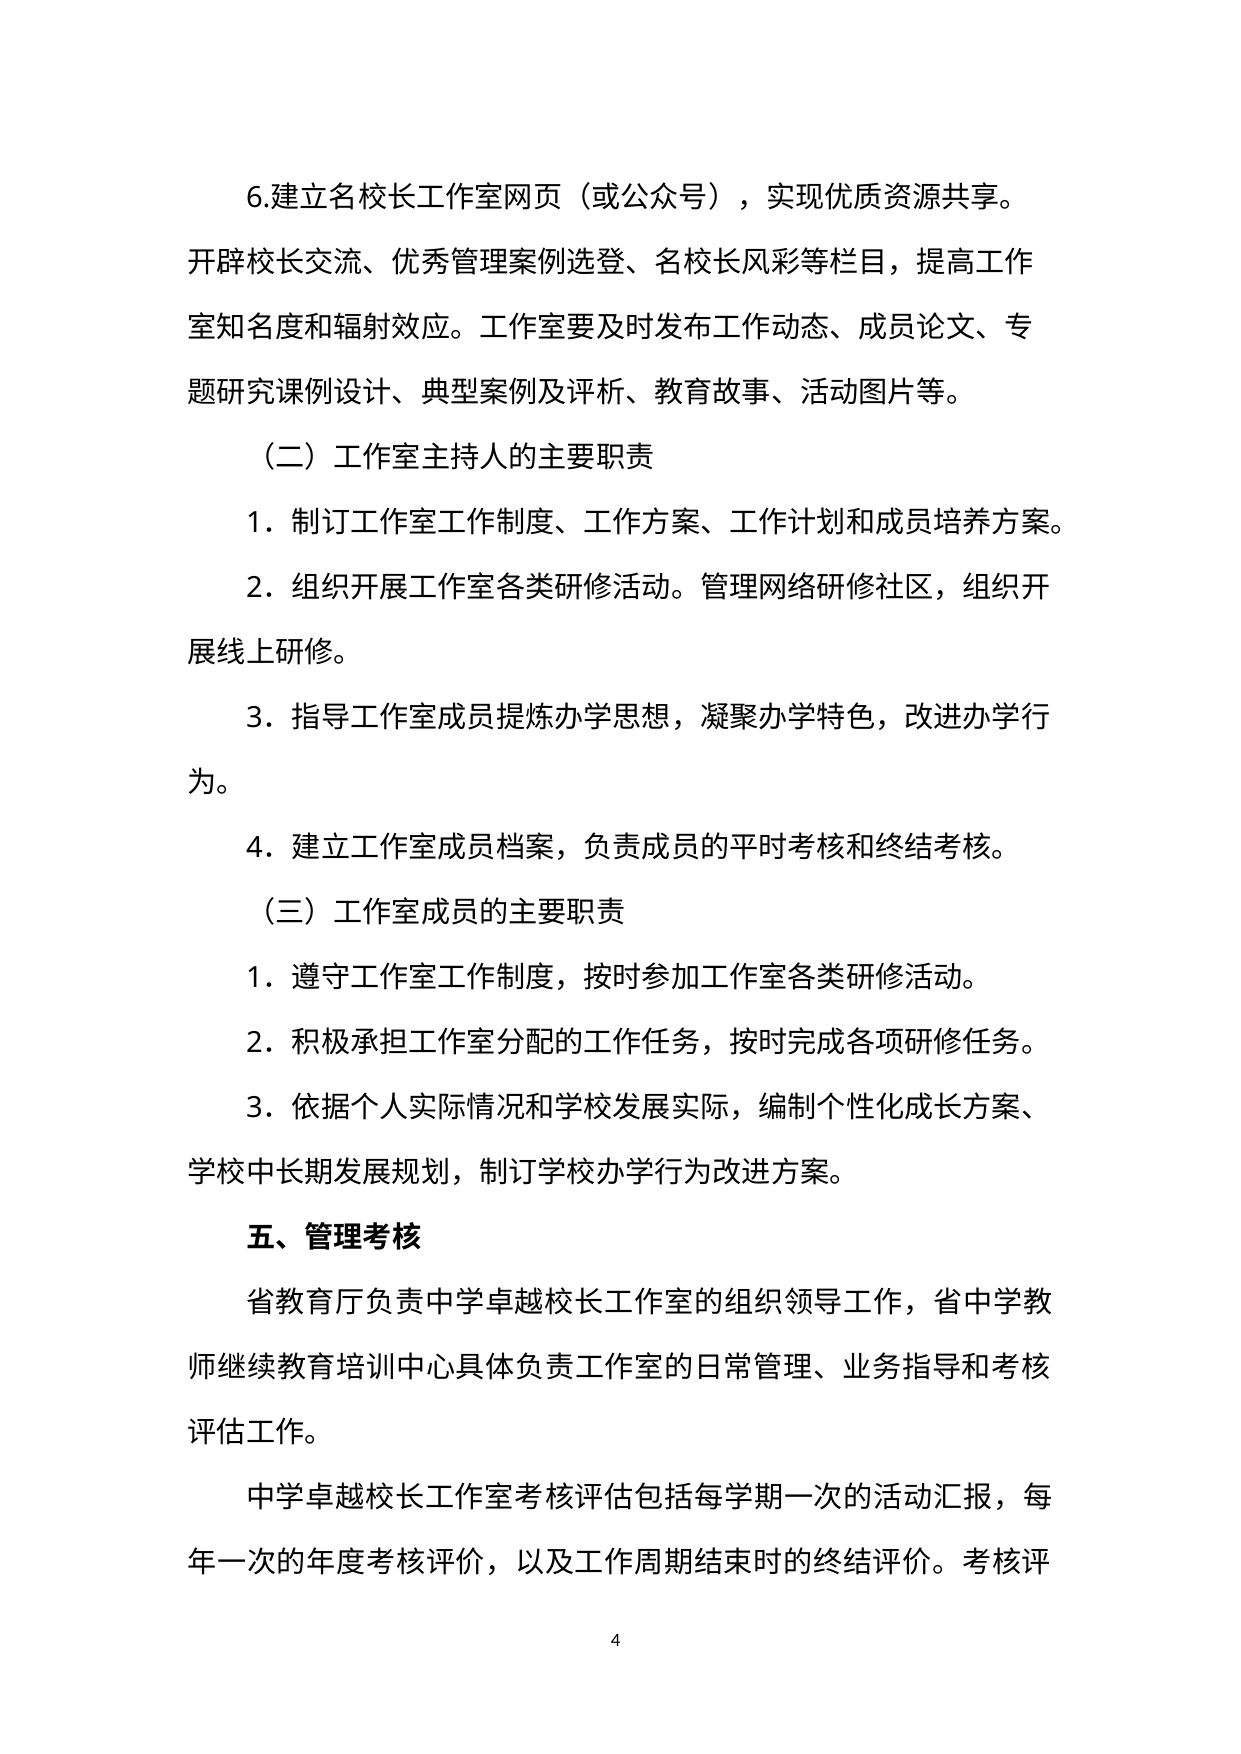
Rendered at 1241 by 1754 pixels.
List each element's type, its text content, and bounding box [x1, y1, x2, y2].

text 1．遵守工作室工作制度，按时参加工作室各类研修活动。 [187, 942, 1053, 1007]
text 省教育厅负责中学卓越校长工作室的组织领导工作，省中学教师继续教育培训中心具体负责工作室的日常管理、业务指导和考核评估工作。 [187, 1267, 1053, 1462]
text 6.建立名校长工作室网页（或公众号），实现优质资源共享。开辟校长交流、优秀管理案例选登、名校长风彩等栏目，提高工作室知名度和辐射效应。工作室要及时发布工作动态、成员论文、专题研究课例设计、典型案例及评析、教育故事、活动图片等。 [187, 162, 1053, 422]
text 3．依据个人实际情况和学校发展实际，编制个性化成长方案、学校中长期发展规划，制订学校办学行为改进方案。 [187, 1072, 1053, 1202]
text 五、管理考核 [187, 1202, 1053, 1267]
text （二）工作室主持人的主要职责 [187, 422, 1053, 487]
text 2．组织开展工作室各类研修活动。管理网络研修社区，组织开展线上研修。 [187, 552, 1053, 682]
text 4．建立工作室成员档案，负责成员的平时考核和终结考核。 [187, 812, 1053, 877]
text 2．积极承担工作室分配的工作任务，按时完成各项研修任务。 [187, 1007, 1053, 1072]
text 1．制订工作室工作制度、工作方案、工作计划和成员培养方案。 [187, 487, 1053, 552]
text （三）工作室成员的主要职责 [187, 877, 1053, 942]
text 3．指导工作室成员提炼办学思想，凝聚办学特色，改进办学行为。 [187, 682, 1053, 812]
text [187, 1462, 1053, 1592]
